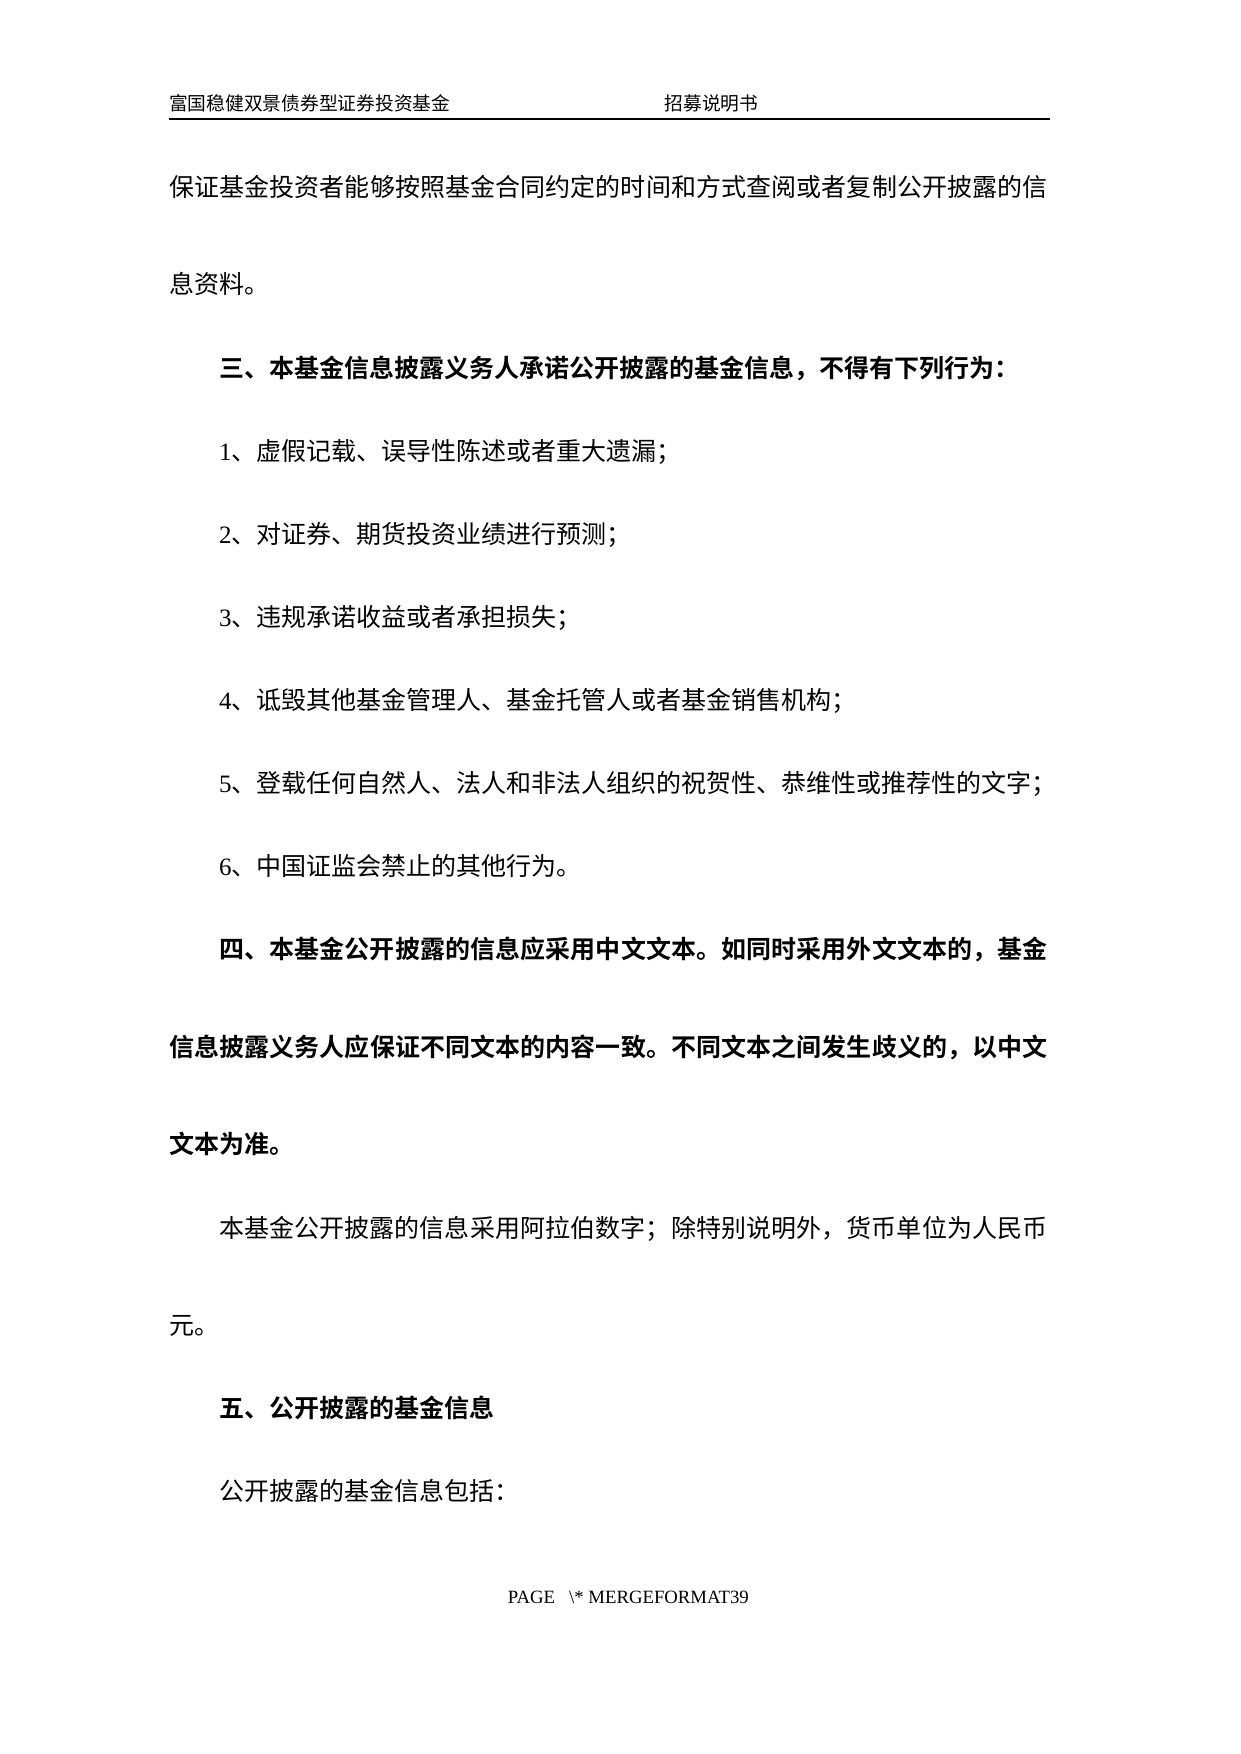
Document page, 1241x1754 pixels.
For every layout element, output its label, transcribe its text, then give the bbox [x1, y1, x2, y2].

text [169, 153, 1050, 316]
text 6、中国证监会禁止的其他行为。 [169, 832, 1050, 897]
text 公开披露的基金信息包括： [169, 1457, 1050, 1522]
text 四、本基金公开披露的信息应采用中文文本。如同时采用外文文本的，基金信息披露义务人应保证不同文本的内容一致。不同文本之间发生歧义的，以中文文本为准。 [169, 916, 1050, 1176]
text 2、对证券、期货投资业绩进行预测； [169, 500, 1050, 565]
text 三、本基金信息披露义务人承诺公开披露的基金信息，不得有下列行为： [169, 334, 1050, 399]
text 1、虚假记载、误导性陈述或者重大遗漏； [169, 417, 1050, 482]
text 3、违规承诺收益或者承担损失； [169, 583, 1050, 648]
text 5、登载任何自然人、法人和非法人组织的祝贺性、恭维性或推荐性的文字； [169, 749, 1050, 814]
text 4、诋毁其他基金管理人、基金托管人或者基金销售机构； [169, 666, 1050, 731]
text 本基金公开披露的信息采用阿拉伯数字；除特别说明外，货币单位为人民币元。 [169, 1194, 1050, 1356]
text 五、公开披露的基金信息 [169, 1374, 1050, 1439]
